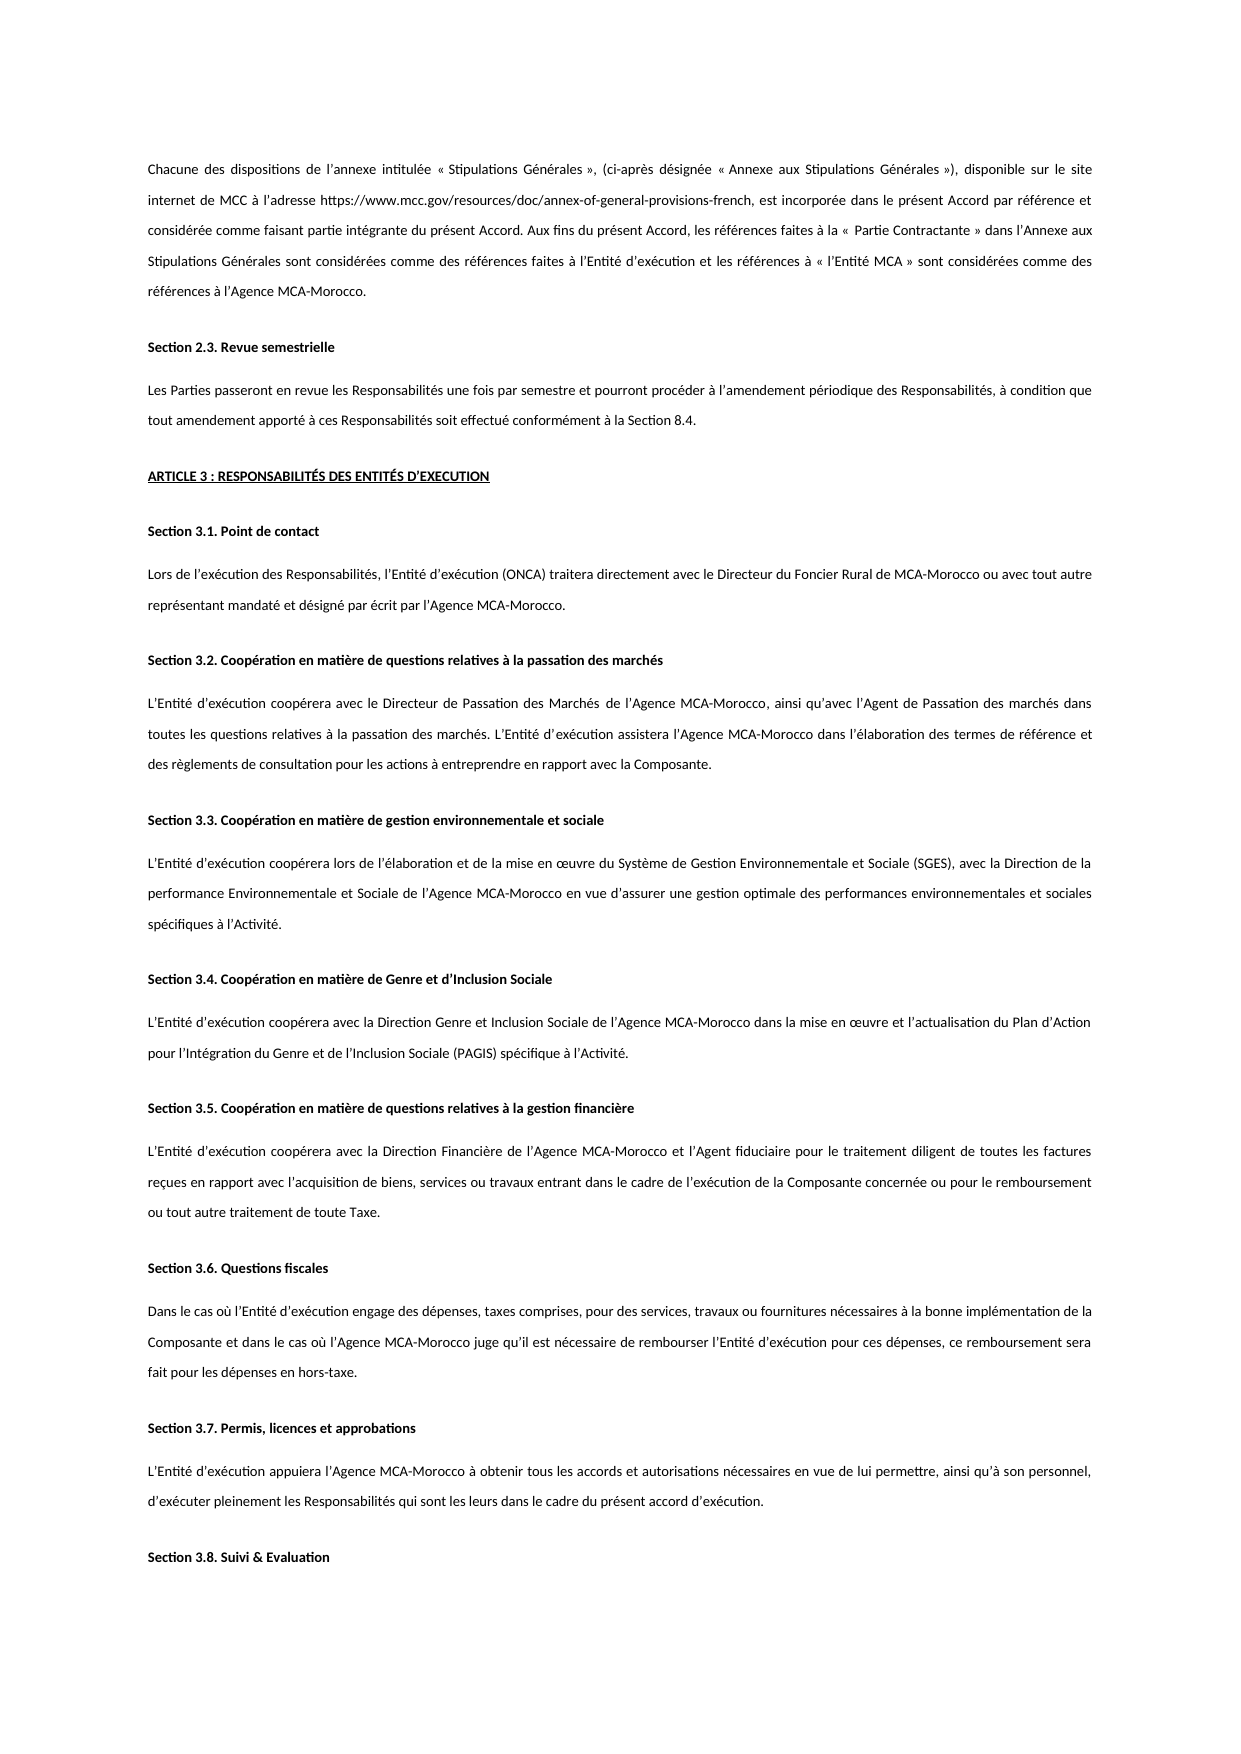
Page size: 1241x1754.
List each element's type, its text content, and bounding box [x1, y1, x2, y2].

text L’Entité d’exécution appuiera l’Agence MCA-Morocco à obtenir tous les accords et autorisations nécessaires en vue de lui permettre, ainsi qu’à son personnel, d’exécuter pleinement les Responsabilités qui sont les leurs dans le cadre du présent accord d’exécution. [148, 1449, 1093, 1510]
text Section 3.8. Suivi & Evaluation [148, 1535, 1093, 1566]
text Section 3.1. Point de contact [148, 510, 1093, 540]
text Section 3.7. Permis, licences et approbations [148, 1406, 1093, 1437]
text L’Entité d’exécution coopérera avec la Direction Financière de l’Agence MCA-Morocco et l’Agent fiduciaire pour le traitement diligent de toutes les factures reçues en rapport avec l’acquisition de biens, services ou travaux entrant dans le cadre de l’exécution de la Composante concernée ou pour le remboursement ou tout autre traitement de toute Taxe. [148, 1130, 1093, 1222]
list ARTICLE 3 : RESPONSABILITÉS DES ENTITÉS D’EXECUTION [148, 454, 1093, 485]
text Section 2.3. Revue semestrielle [148, 325, 1093, 356]
text Lors de l’exécution des Responsabilités, l’Entité d’exécution (ONCA) traitera directement avec le Directeur du Foncier Rural de MCA-Morocco ou avec tout autre représentant mandaté et désigné par écrit par l’Agence MCA-Morocco. [148, 553, 1093, 614]
text L’Entité d’exécution coopérera lors de l’élaboration et de la mise en œuvre du Système de Gestion Environnementale et Sociale (SGES), avec la Direction de la performance Environnementale et Sociale de l’Agence MCA-Morocco en vue d’assurer une gestion optimale des performances environnementales et sociales spécifiques à l’Activité. [148, 841, 1093, 933]
text Dans le cas où l’Entité d’exécution engage des dépenses, taxes comprises, pour des services, travaux ou fournitures nécessaires à la bonne implémentation de la Composante et dans le cas où l’Agence MCA-Morocco juge qu’il est nécessaire de rembourser l’Entité d’exécution pour ces dépenses, ce remboursement sera fait pour les dépenses en hors-taxe. [148, 1290, 1093, 1381]
text Section 3.4. Coopération en matière de Genre et d’Inclusion Sociale [148, 958, 1093, 988]
text L’Entité d’exécution coopérera avec le Directeur de Passation des Marchés de l’Agence MCA-Morocco, ainsi qu’avec l’Agent de Passation des marchés dans toutes les questions relatives à la passation des marchés. L’Entité d’exécution assistera l’Agence MCA-Morocco dans l’élaboration des termes de référence et des règlements de consultation pour les actions à entreprendre en rapport avec la Composante. [148, 682, 1093, 773]
text Section 3.5. Coopération en matière de questions relatives à la gestion financière [148, 1087, 1093, 1118]
text L’Entité d’exécution coopérera avec la Direction Genre et Inclusion Sociale de l’Agence MCA-Morocco dans la mise en œuvre et l’actualisation du Plan d’Action pour l’Intégration du Genre et de l’Inclusion Sociale (PAGIS) spécifique à l’Activité. [148, 1001, 1093, 1062]
text Section 3.6. Questions fiscales [148, 1247, 1093, 1277]
text Chacune des dispositions de l’annexe intitulée « Stipulations Générales », (ci-après désignée « Annexe aux Stipulations Générales »), disponible sur le site internet de MCC à l’adresse https://www.mcc.gov/resources/doc/annex-of-general-provisions-french, est incorporée dans le présent Accord par référence et considérée comme faisant partie intégrante du présent Accord. Aux fins du présent Accord, les références faites à la « Partie Contractante » dans l’Annexe aux Stipulations Générales sont considérées comme des références faites à l’Entité d’exécution et les références à « l’Entité MCA » sont considérées comme des références à l’Agence MCA-Morocco. [148, 148, 1093, 300]
text Section 3.3. Coopération en matière de gestion environnementale et sociale [148, 798, 1093, 829]
text Les Parties passeront en revue les Responsabilités une fois par semestre et pourront procéder à l’amendement périodique des Responsabilités, à condition que tout amendement apporté à ces Responsabilités soit effectué conformément à la Section 8.4. [148, 368, 1093, 429]
text Section 3.2. Coopération en matière de questions relatives à la passation des marchés [148, 639, 1093, 669]
